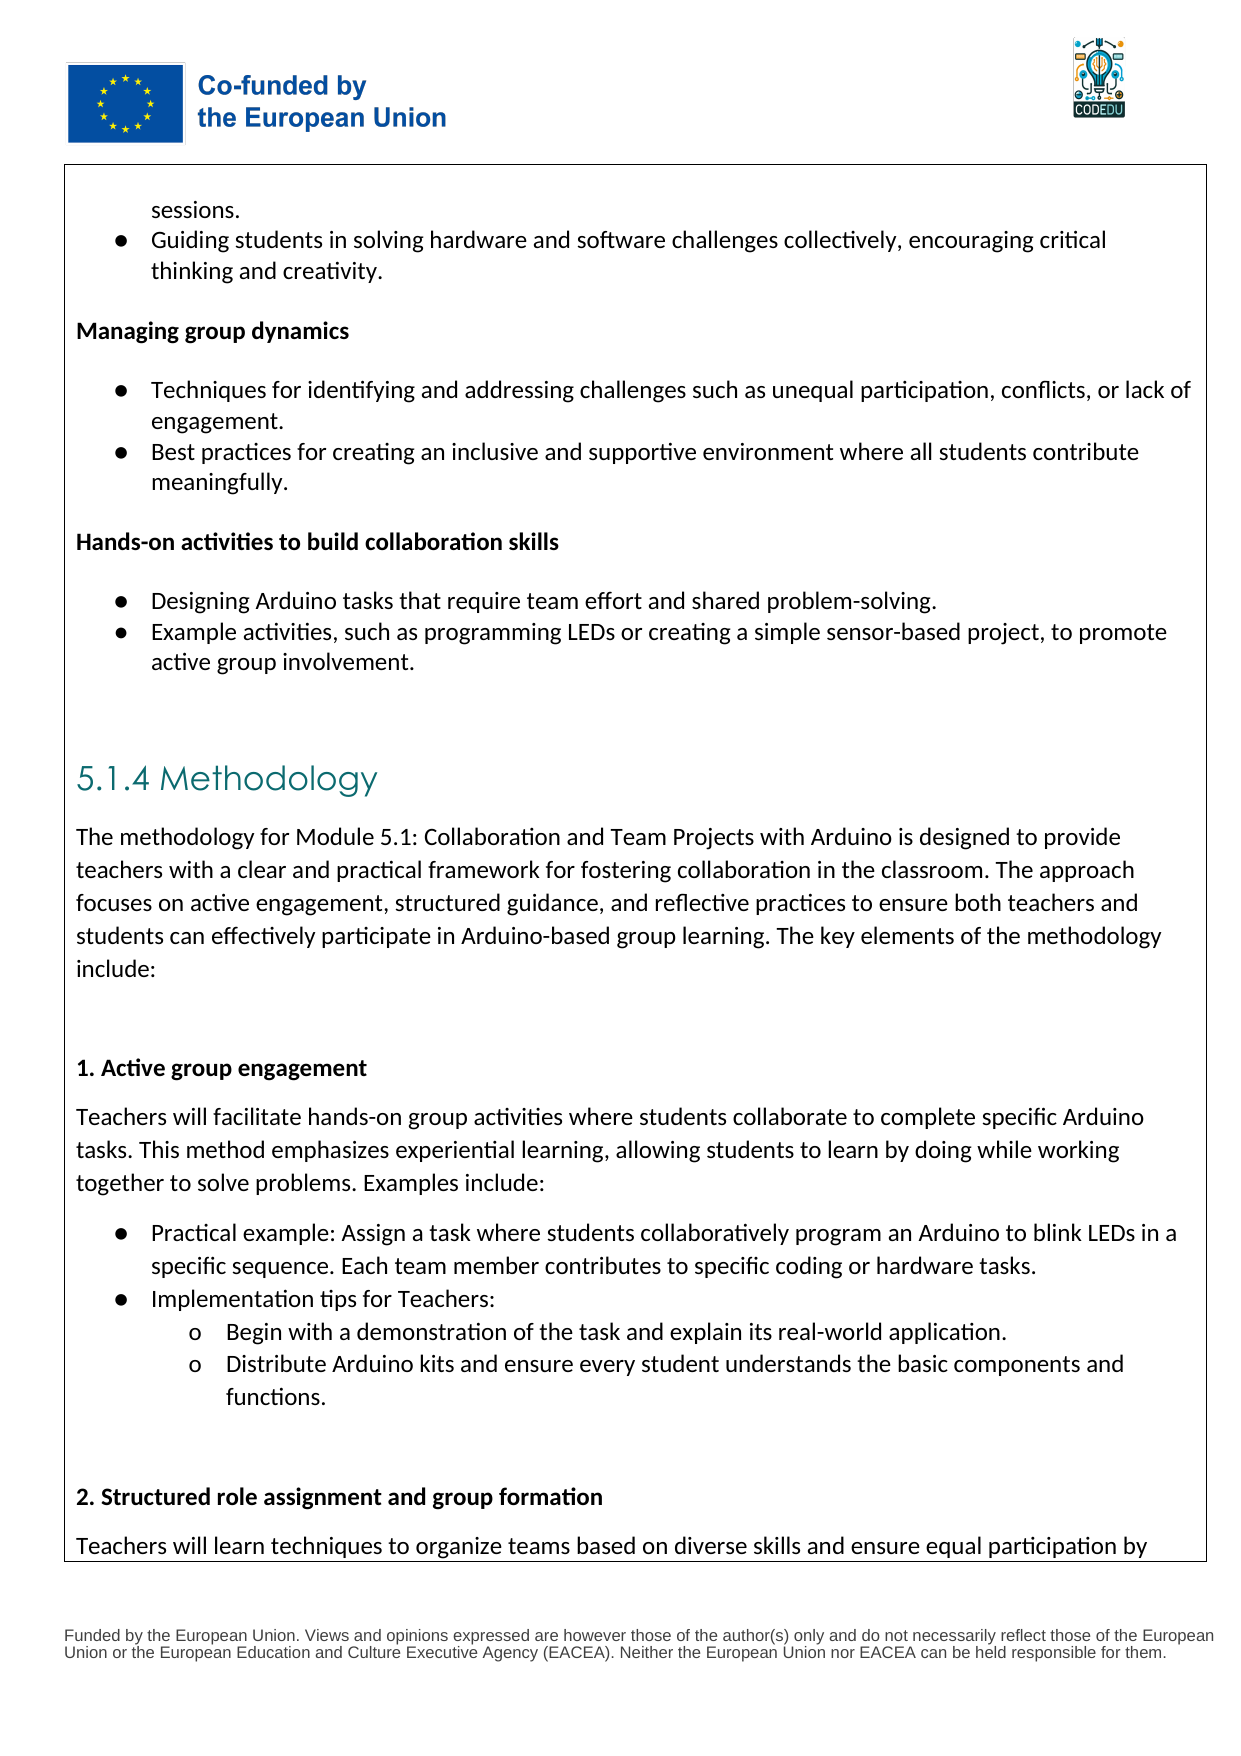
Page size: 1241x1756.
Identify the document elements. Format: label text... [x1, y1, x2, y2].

picture [63, 61, 475, 148]
picture [1028, 9, 1170, 164]
